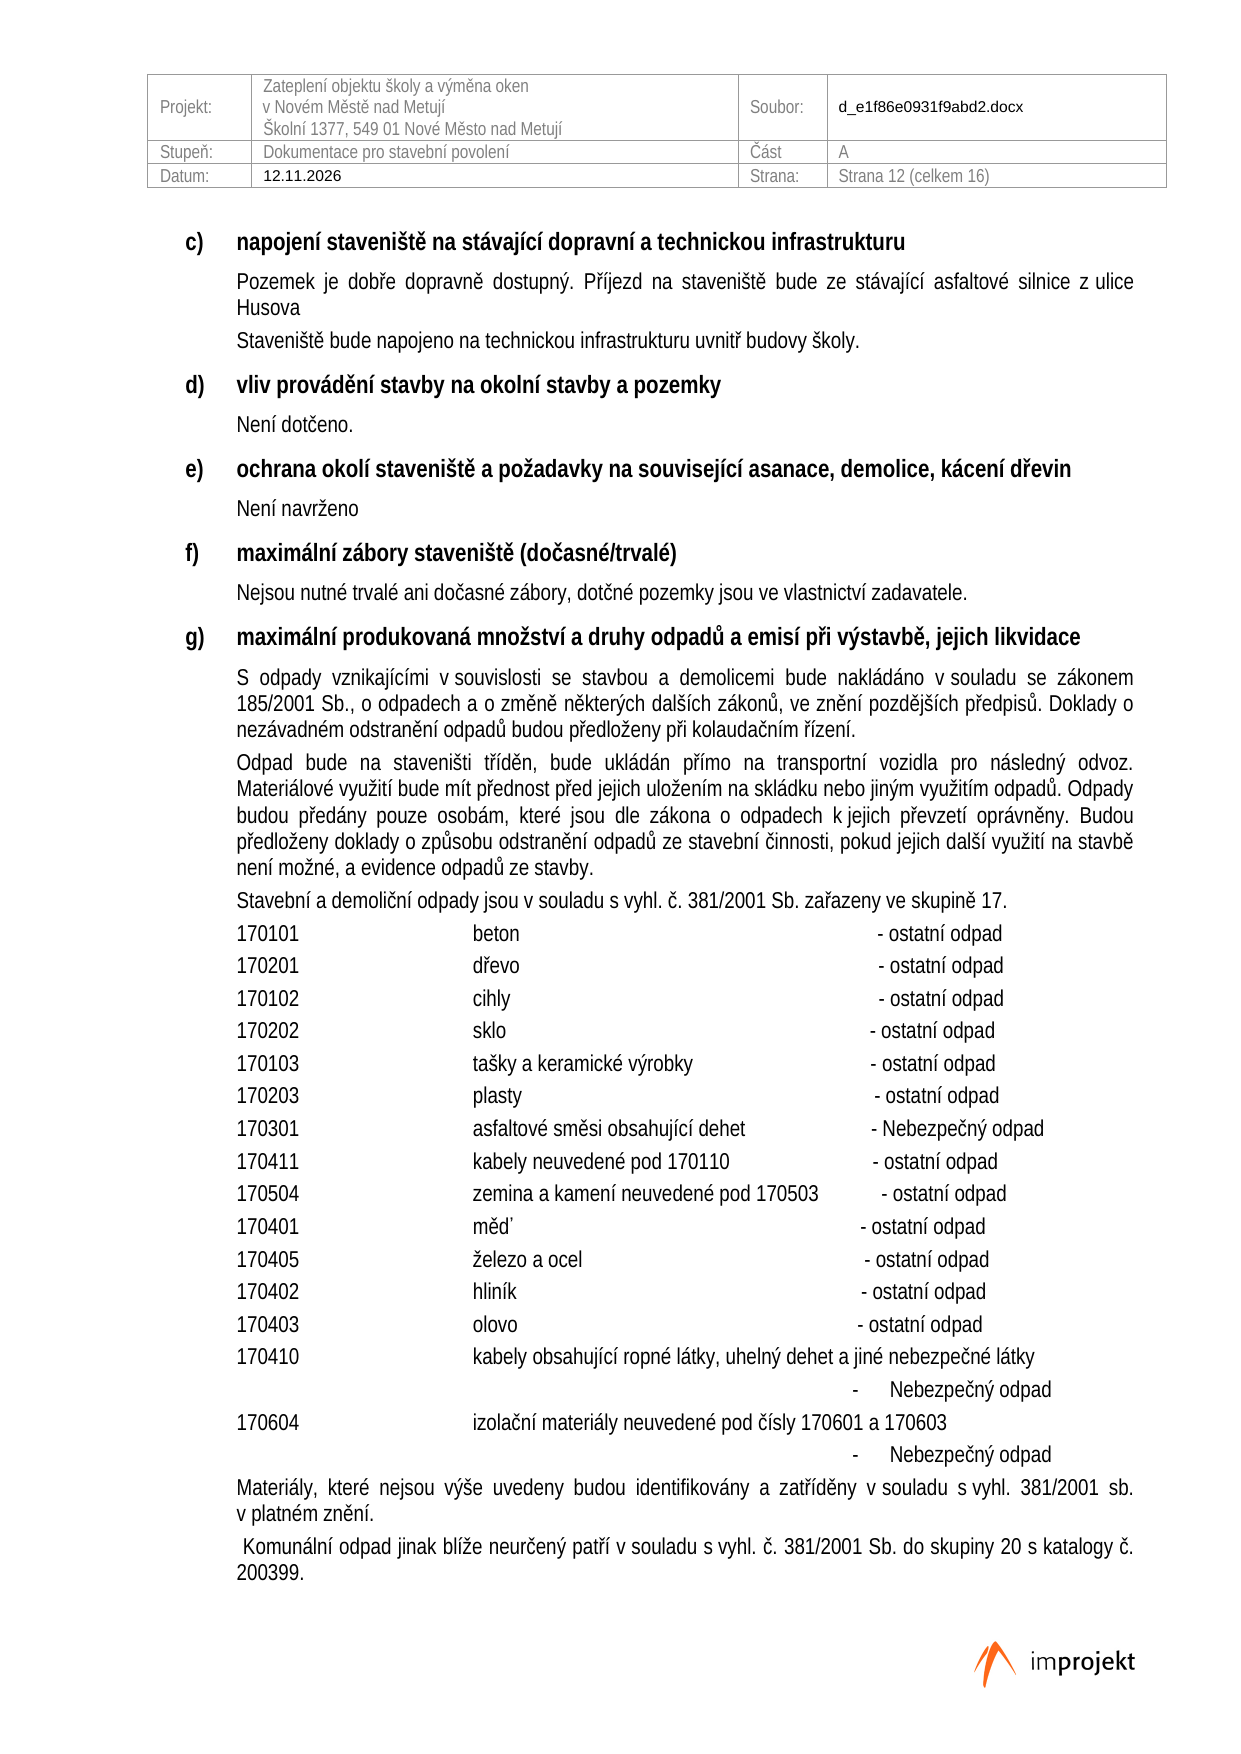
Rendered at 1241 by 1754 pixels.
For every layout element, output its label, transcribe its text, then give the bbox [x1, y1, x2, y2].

text Není dotčeno. [236, 411, 1134, 437]
text Nejsou nutné trvalé ani dočasné zábory, dotčné pozemky jsou ve vlastnictví zadavatele. [236, 579, 1134, 606]
text Není navrženo [236, 495, 1134, 522]
text 170301 asfaltové směsi obsahující dehet - Nebezpečný odpad [236, 1115, 1134, 1141]
text 170402 hliník - ostatní odpad [236, 1278, 1134, 1304]
subtitle maximální zábory staveniště (dočasné/trvalé) [185, 538, 1134, 567]
picture [972, 1639, 1137, 1689]
text 170403 olovo - ostatní odpad [236, 1311, 1134, 1337]
list Nebezpečný odpad [852, 1376, 1134, 1402]
list Nebezpečný odpad [852, 1441, 1134, 1467]
text 170103 tašky a keramické výrobky - ostatní odpad [236, 1050, 1134, 1076]
text 170604 izolační materiály neuvedené pod čísly 170601 a 170603 [236, 1408, 1134, 1435]
text S odpady vznikajícími v souvislosti se stavbou a demolicemi bude nakládáno v souladu se zákonem 185/2001 Sb., o odpadech a o změně některých dalších zákonů, ve znění pozdějších předpisů. Doklady o nezávadném odstranění odpadů budou předloženy při kolaudačním řízení. [236, 663, 1134, 743]
text 170102 cihly - ostatní odpad [236, 985, 1134, 1011]
subtitle vliv provádění stavby na okolní stavby a pozemky [185, 370, 1134, 398]
text 170504 zemina a kamení neuvedené pod 170503 - ostatní odpad [236, 1180, 1134, 1207]
text 170411 kabely neuvedené pod 170110 - ostatní odpad [236, 1148, 1134, 1174]
text 170201 dřevo - ostatní odpad [236, 952, 1134, 978]
subtitle ochrana okolí staveniště a požadavky na související asanace, demolice, kácení dřevin [185, 454, 1134, 483]
text 170410 kabely obsahující ropné látky, uhelný dehet a jiné nebezpečné látky [236, 1343, 1134, 1370]
text Odpad bude na staveništi tříděn, bude ukládán přímo na transportní vozidla pro následný odvoz. Materiálové využití bude mít přednost před jejich uložením na skládku nebo jiným využitím odpadů. Odpady budou předány pouze osobám, které jsou dle zákona o odpadech k jejich převzetí oprávněny. Budou předloženy doklady o způsobu odstranění odpadů ze stavební činnosti, pokud jejich další využití na stavbě není možné, a evidence odpadů ze stavby. [236, 749, 1134, 881]
text 170401 měď - ostatní odpad [236, 1213, 1134, 1239]
text Stavební a demoliční odpady jsou v souladu s vyhl. č. 381/2001 Sb. zařazeny ve skupině 17. [236, 887, 1134, 913]
text Pozemek je dobře dopravně dostupný. Příjezd na staveniště bude ze stávající asfaltové silnice z ulice Husova [236, 268, 1134, 321]
text 170202 sklo - ostatní odpad [236, 1017, 1134, 1044]
text Materiály, které nejsou výše uvedeny budou identifikovány a zatříděny v souladu s vyhl. 381/2001 sb. v platném znění. [236, 1474, 1134, 1526]
text Staveniště bude napojeno na technickou infrastrukturu uvnitř budovy školy. [236, 327, 1134, 353]
subtitle napojení staveniště na stávající dopravní a technickou infrastrukturu [185, 227, 1134, 255]
text 170101 beton - ostatní odpad [236, 919, 1134, 946]
text 170405 železo a ocel - ostatní odpad [236, 1246, 1134, 1272]
text Komunální odpad jinak blíže neurčený patří v souladu s vyhl. č. 381/2001 Sb. do skupiny 20 s katalogy č. 200399. [236, 1533, 1134, 1585]
subtitle maximální produkovaná množství a druhy odpadů a emisí při výstavbě, jejich likvidace [185, 622, 1134, 651]
text 170203 plasty - ostatní odpad [236, 1082, 1134, 1109]
